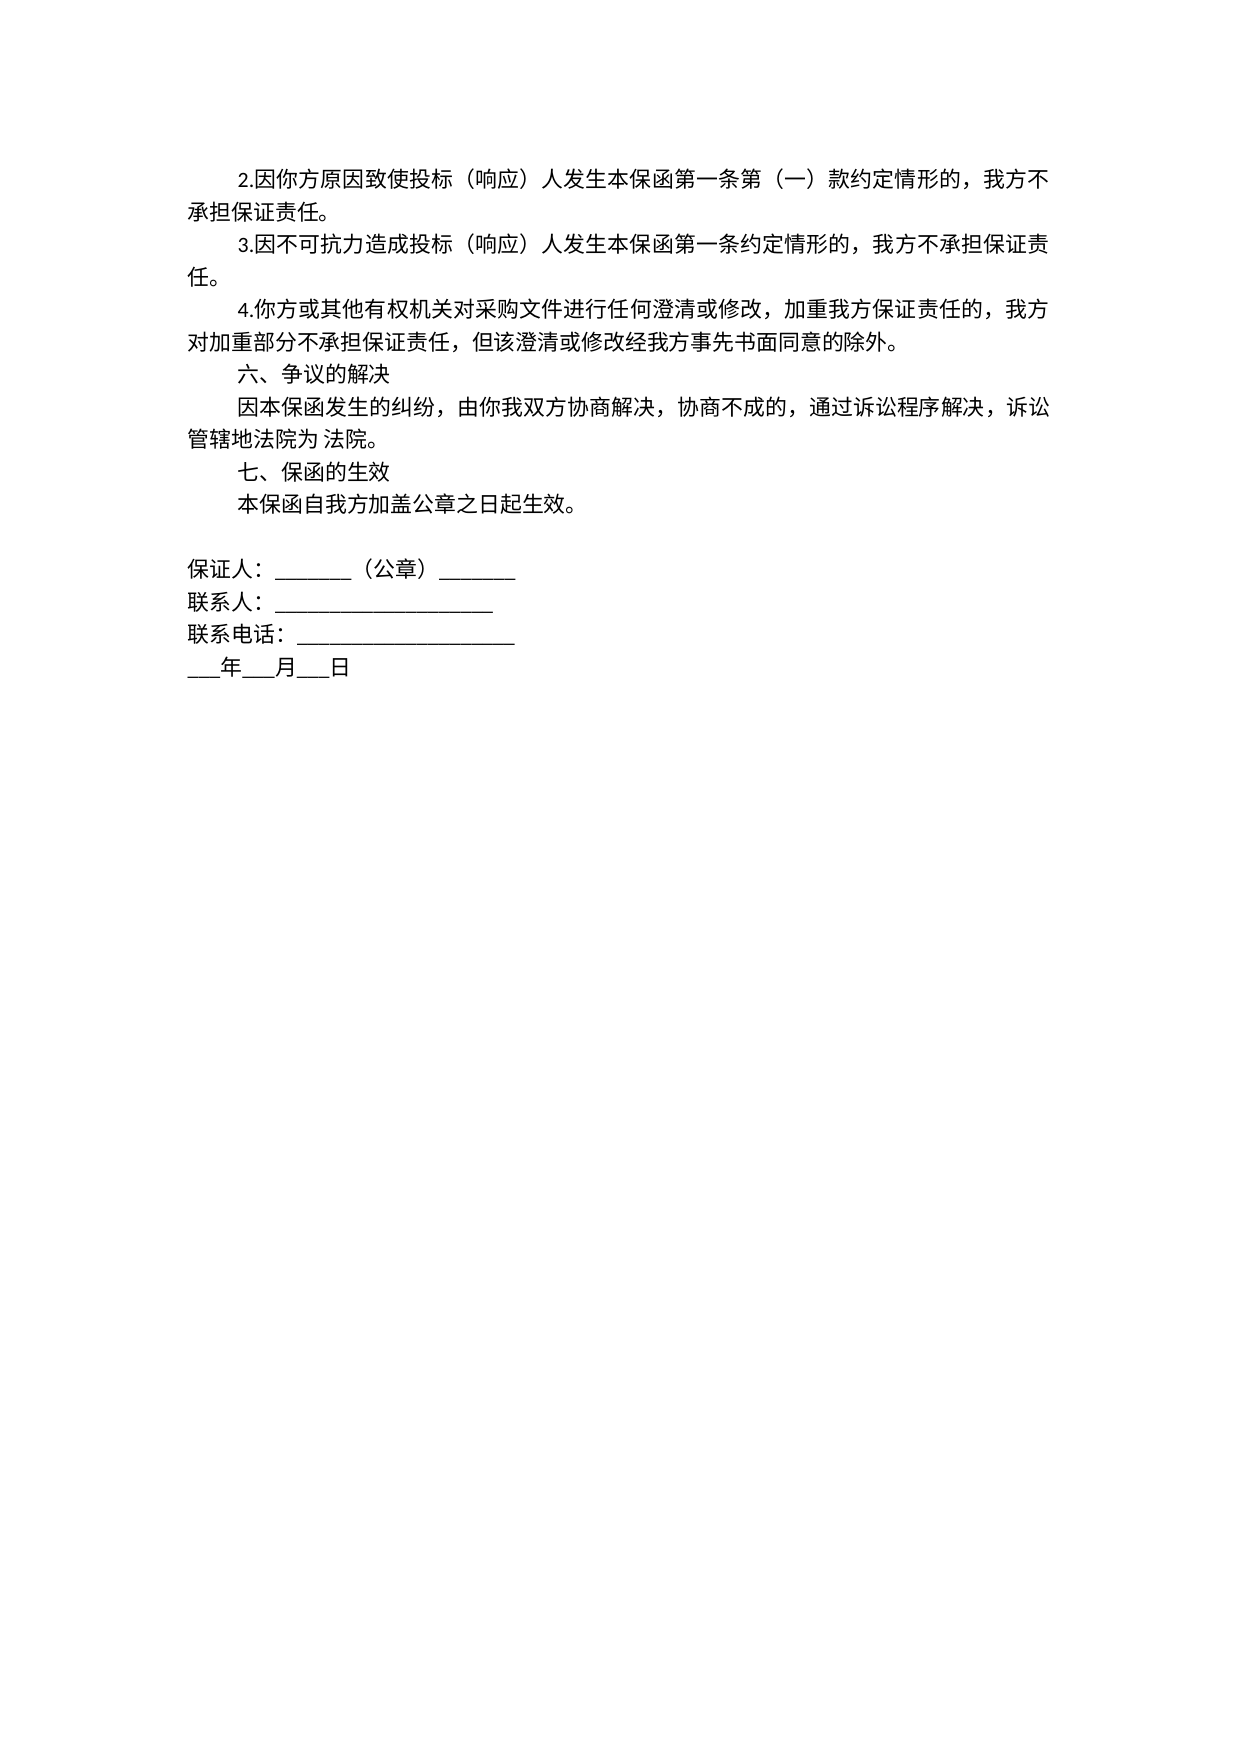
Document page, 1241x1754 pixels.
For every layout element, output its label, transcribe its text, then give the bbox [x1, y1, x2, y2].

text 2.因你方原因致使投标（响应）人发生本保函第一条第（一）款约定情形的，我方不承担保证责任。 [187, 162, 1053, 227]
text 七、保函的生效 [187, 454, 1053, 487]
text 保证人：_______（公章）_______ [187, 552, 1053, 584]
text 联系电话：____________________ [187, 617, 1053, 649]
text 本保函自我方加盖公章之日起生效。 [187, 487, 1053, 519]
text 4.你方或其他有权机关对采购文件进行任何澄清或修改，加重我方保证责任的，我方对加重部分不承担保证责任，但该澄清或修改经我方事先书面同意的除外。 [187, 292, 1053, 357]
text 联系人：____________________ [187, 584, 1053, 617]
text 3.因不可抗力造成投标（响应）人发生本保函第一条约定情形的，我方不承担保证责任。 [187, 227, 1053, 292]
text 六、争议的解决 [187, 357, 1053, 389]
text ___年___月___日 [187, 649, 1053, 682]
text 因本保函发生的纠纷，由你我双方协商解决，协商不成的，通过诉讼程序解决，诉讼管辖地法院为 法院。 [187, 389, 1053, 454]
